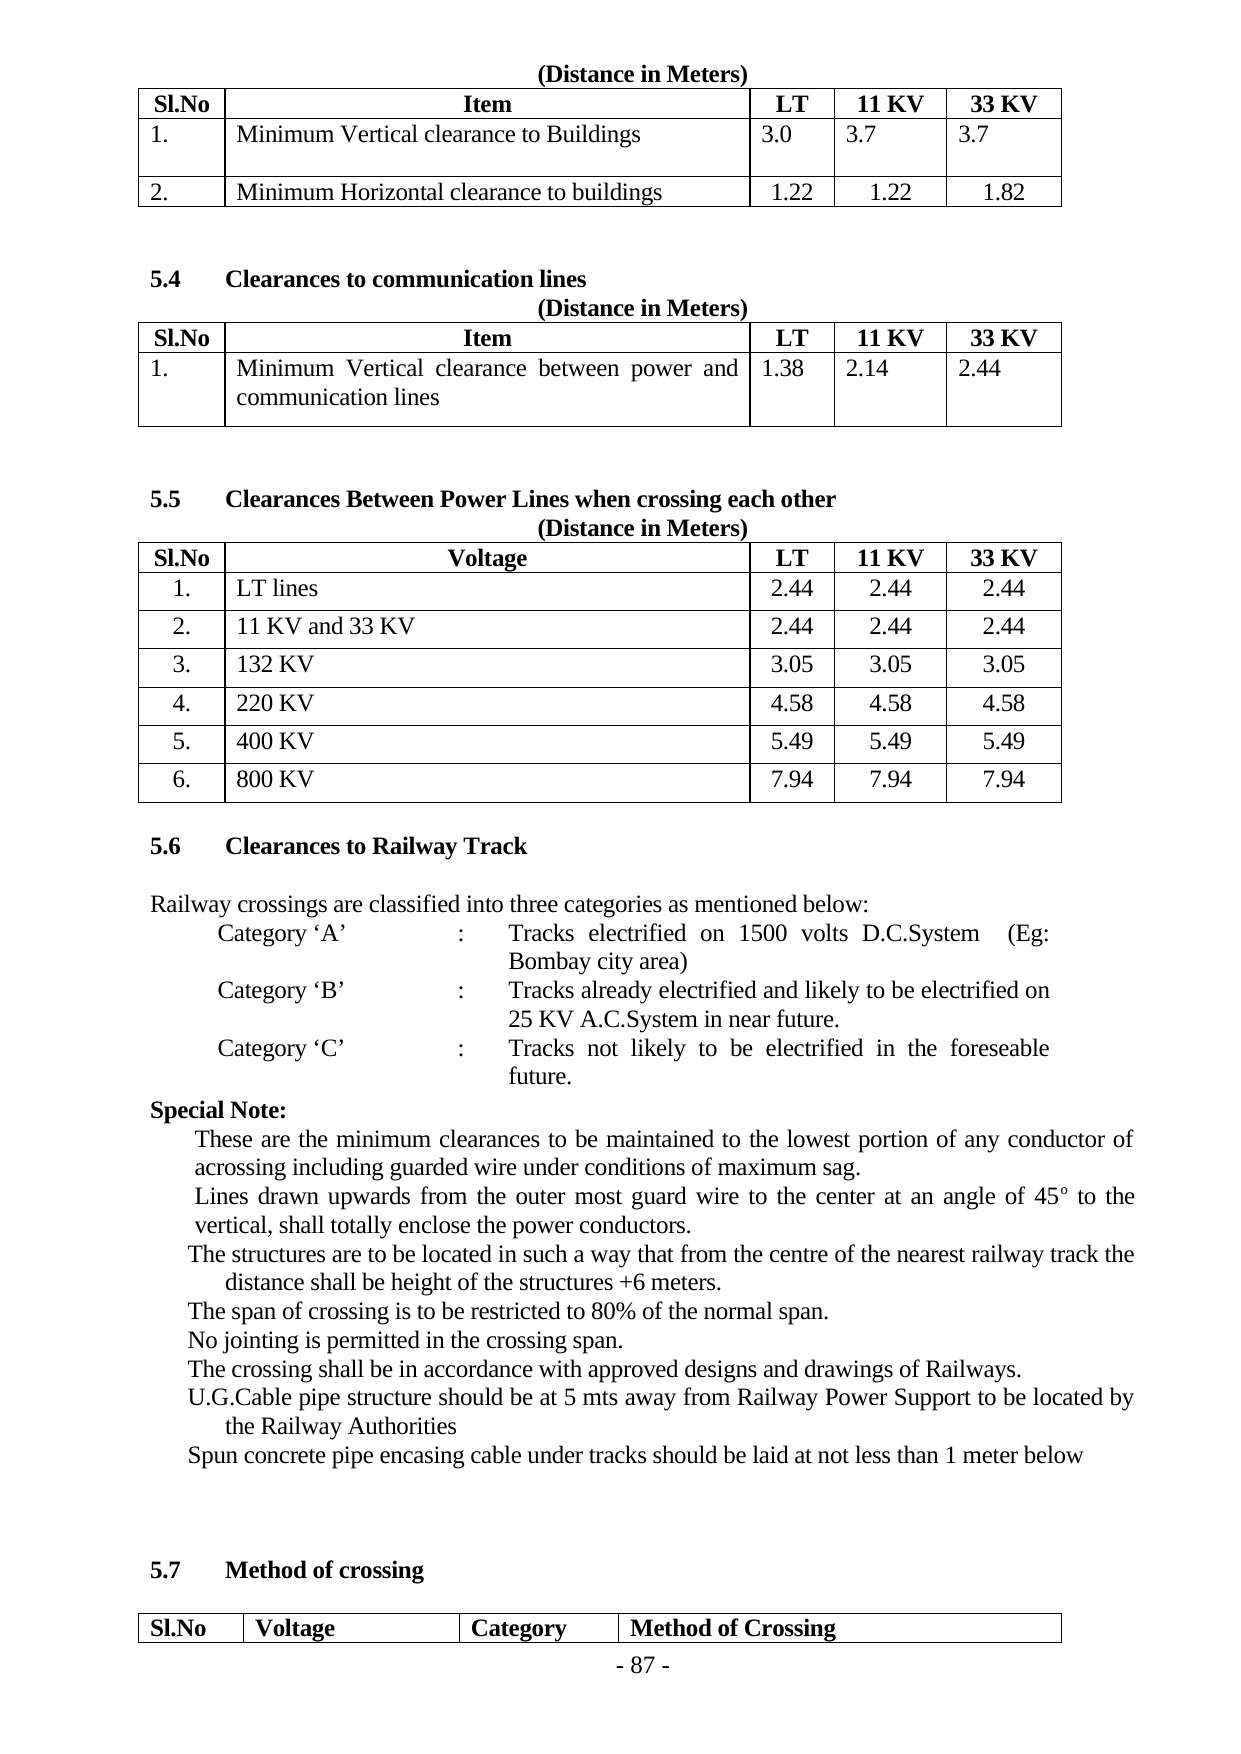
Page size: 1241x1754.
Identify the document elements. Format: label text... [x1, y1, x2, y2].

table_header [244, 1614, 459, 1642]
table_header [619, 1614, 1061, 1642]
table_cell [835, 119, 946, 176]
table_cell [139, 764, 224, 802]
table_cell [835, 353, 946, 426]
text The crossing shall be in accordance with approved designs and drawings of Railways. [187, 1354, 1135, 1382]
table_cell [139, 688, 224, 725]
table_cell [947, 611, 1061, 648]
text 5.6 Clearances to Railway Track [150, 831, 1135, 860]
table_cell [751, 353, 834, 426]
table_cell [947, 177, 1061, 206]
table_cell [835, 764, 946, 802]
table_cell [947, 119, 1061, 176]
text (Distance in Meters) [150, 513, 1135, 542]
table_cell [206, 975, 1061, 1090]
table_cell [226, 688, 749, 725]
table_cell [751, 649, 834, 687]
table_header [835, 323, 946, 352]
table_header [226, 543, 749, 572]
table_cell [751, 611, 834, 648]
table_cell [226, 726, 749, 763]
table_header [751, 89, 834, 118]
text The span of crossing is to be restricted to 80% of the normal span. [187, 1296, 1135, 1325]
text No jointing is permitted in the crossing span. [187, 1325, 1135, 1354]
text 5.4 Clearances to communication lines [150, 264, 1135, 293]
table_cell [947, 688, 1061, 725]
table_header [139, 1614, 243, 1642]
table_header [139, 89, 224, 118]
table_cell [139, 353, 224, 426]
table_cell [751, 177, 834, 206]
text U.G.Cable pipe structure should be at 5 mts away from Railway Power Support to be located by the Railway Authorities [187, 1382, 1135, 1440]
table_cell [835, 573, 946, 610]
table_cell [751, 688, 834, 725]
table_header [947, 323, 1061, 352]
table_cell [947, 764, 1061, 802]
text Spun concrete pipe encasing cable under tracks should be laid at not less than 1 meter below [187, 1440, 1135, 1469]
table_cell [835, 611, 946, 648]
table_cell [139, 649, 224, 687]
text Special Note: [150, 1095, 1135, 1124]
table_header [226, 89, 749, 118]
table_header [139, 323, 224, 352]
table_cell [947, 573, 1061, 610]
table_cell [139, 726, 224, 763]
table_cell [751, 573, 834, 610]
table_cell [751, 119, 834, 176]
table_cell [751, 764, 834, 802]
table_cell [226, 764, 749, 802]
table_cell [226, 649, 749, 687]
text These are the minimum clearances to be maintained to the lowest portion of any conductor of acrossing including guarded wire under conditions of maximum sag. [194, 1124, 1135, 1181]
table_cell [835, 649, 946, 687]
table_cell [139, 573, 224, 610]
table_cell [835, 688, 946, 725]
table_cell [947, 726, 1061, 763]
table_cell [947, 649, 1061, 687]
text Railway crossings are classified into three categories as mentioned below: [150, 889, 1135, 918]
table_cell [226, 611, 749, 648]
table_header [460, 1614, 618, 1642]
text Lines drawn upwards from the outer most guard wire to the center at an angle of 45o to the vertical, shall totally enclose the power conductors. [194, 1181, 1135, 1239]
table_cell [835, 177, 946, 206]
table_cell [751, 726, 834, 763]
text 5.5 Clearances Between Power Lines when crossing each other [150, 484, 1135, 513]
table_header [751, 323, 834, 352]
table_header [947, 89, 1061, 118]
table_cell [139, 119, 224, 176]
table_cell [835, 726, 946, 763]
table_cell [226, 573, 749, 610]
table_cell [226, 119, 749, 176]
text (Distance in Meters) [150, 59, 1135, 88]
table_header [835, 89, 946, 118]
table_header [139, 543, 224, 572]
text 5.7 Method of crossing [150, 1555, 1135, 1584]
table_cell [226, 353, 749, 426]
text The structures are to be located in such a way that from the centre of the nearest railway track the distance shall be height of the structures +6 meters. [187, 1239, 1135, 1296]
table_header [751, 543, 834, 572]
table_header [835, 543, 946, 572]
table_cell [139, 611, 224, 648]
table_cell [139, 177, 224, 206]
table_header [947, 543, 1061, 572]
text (Distance in Meters) [150, 293, 1135, 322]
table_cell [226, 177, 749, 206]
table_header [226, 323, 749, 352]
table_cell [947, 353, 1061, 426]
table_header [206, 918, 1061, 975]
